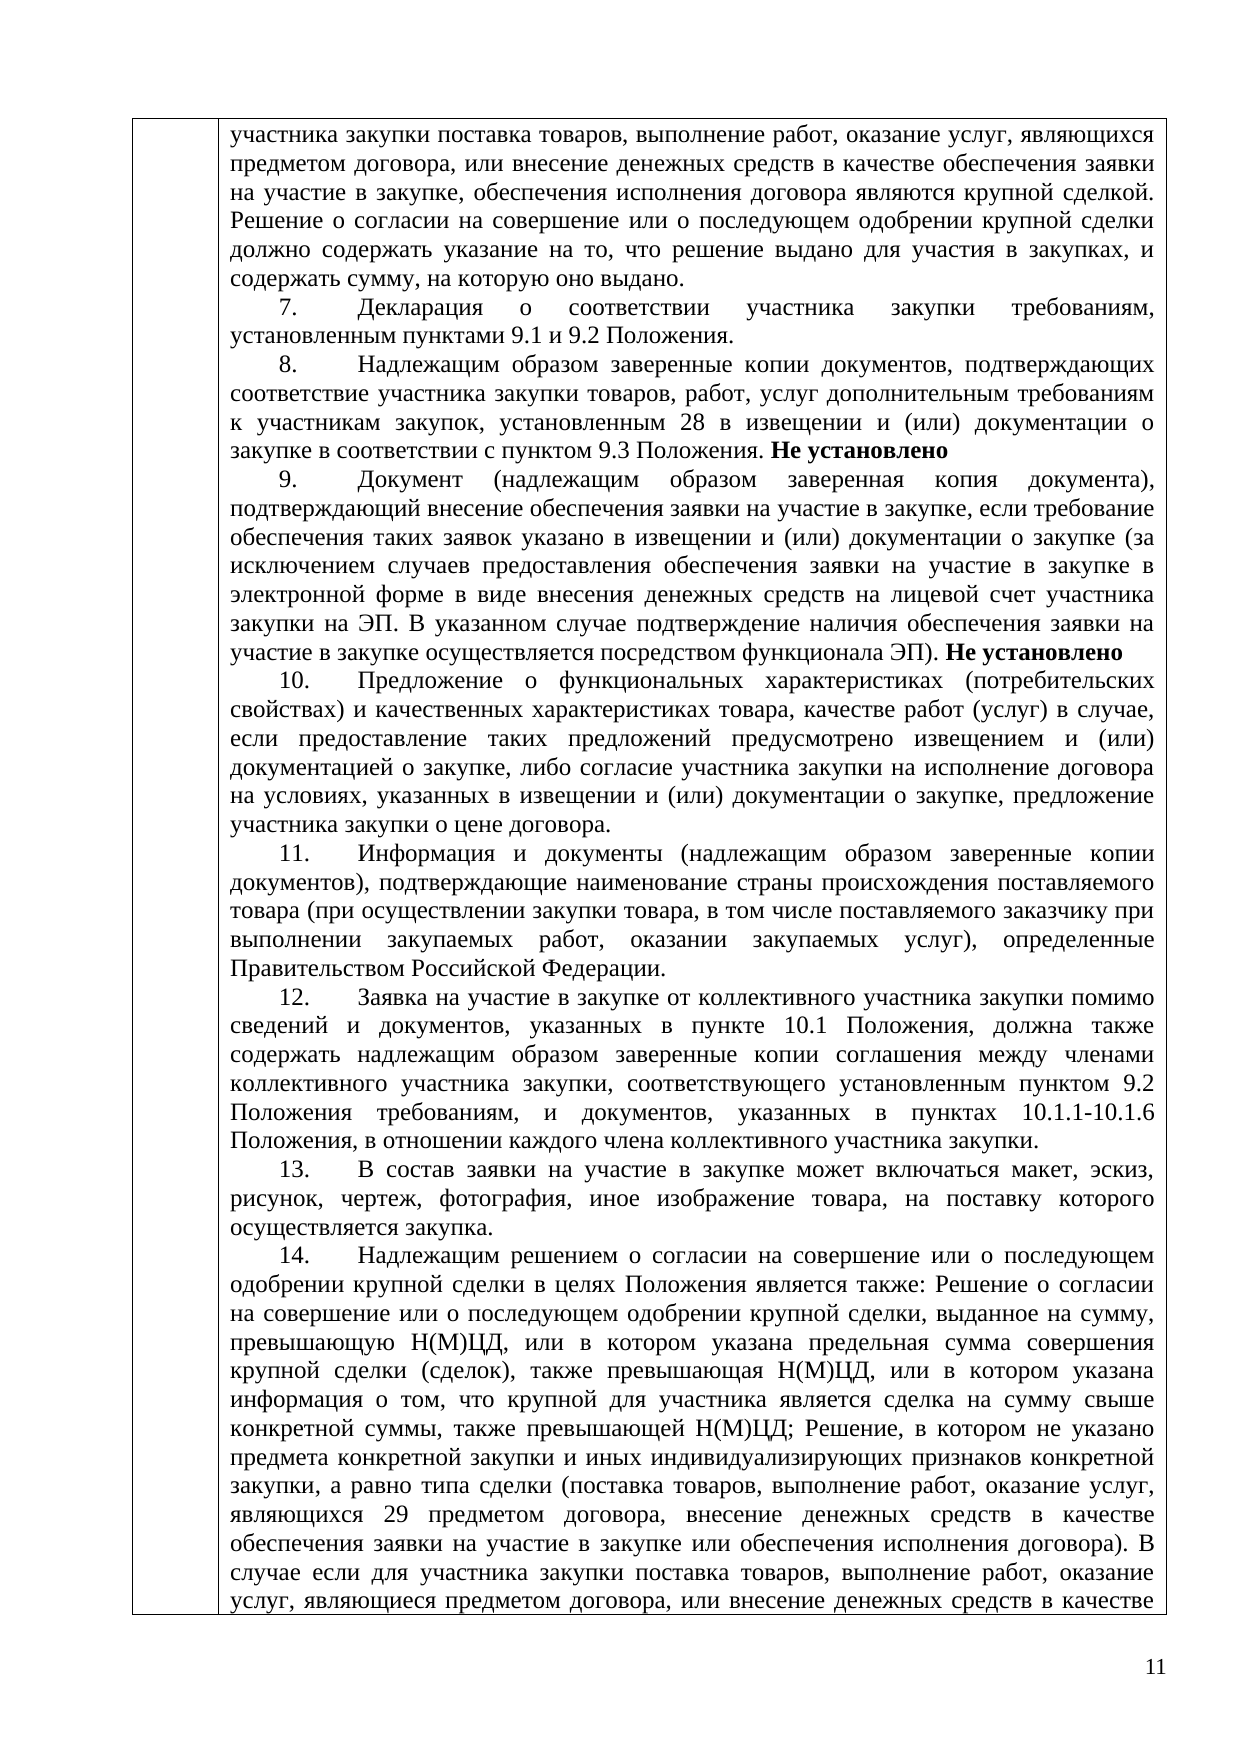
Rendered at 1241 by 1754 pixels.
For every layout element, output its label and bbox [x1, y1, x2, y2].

table_cell [219, 119, 1166, 1614]
table_cell [133, 119, 218, 1614]
